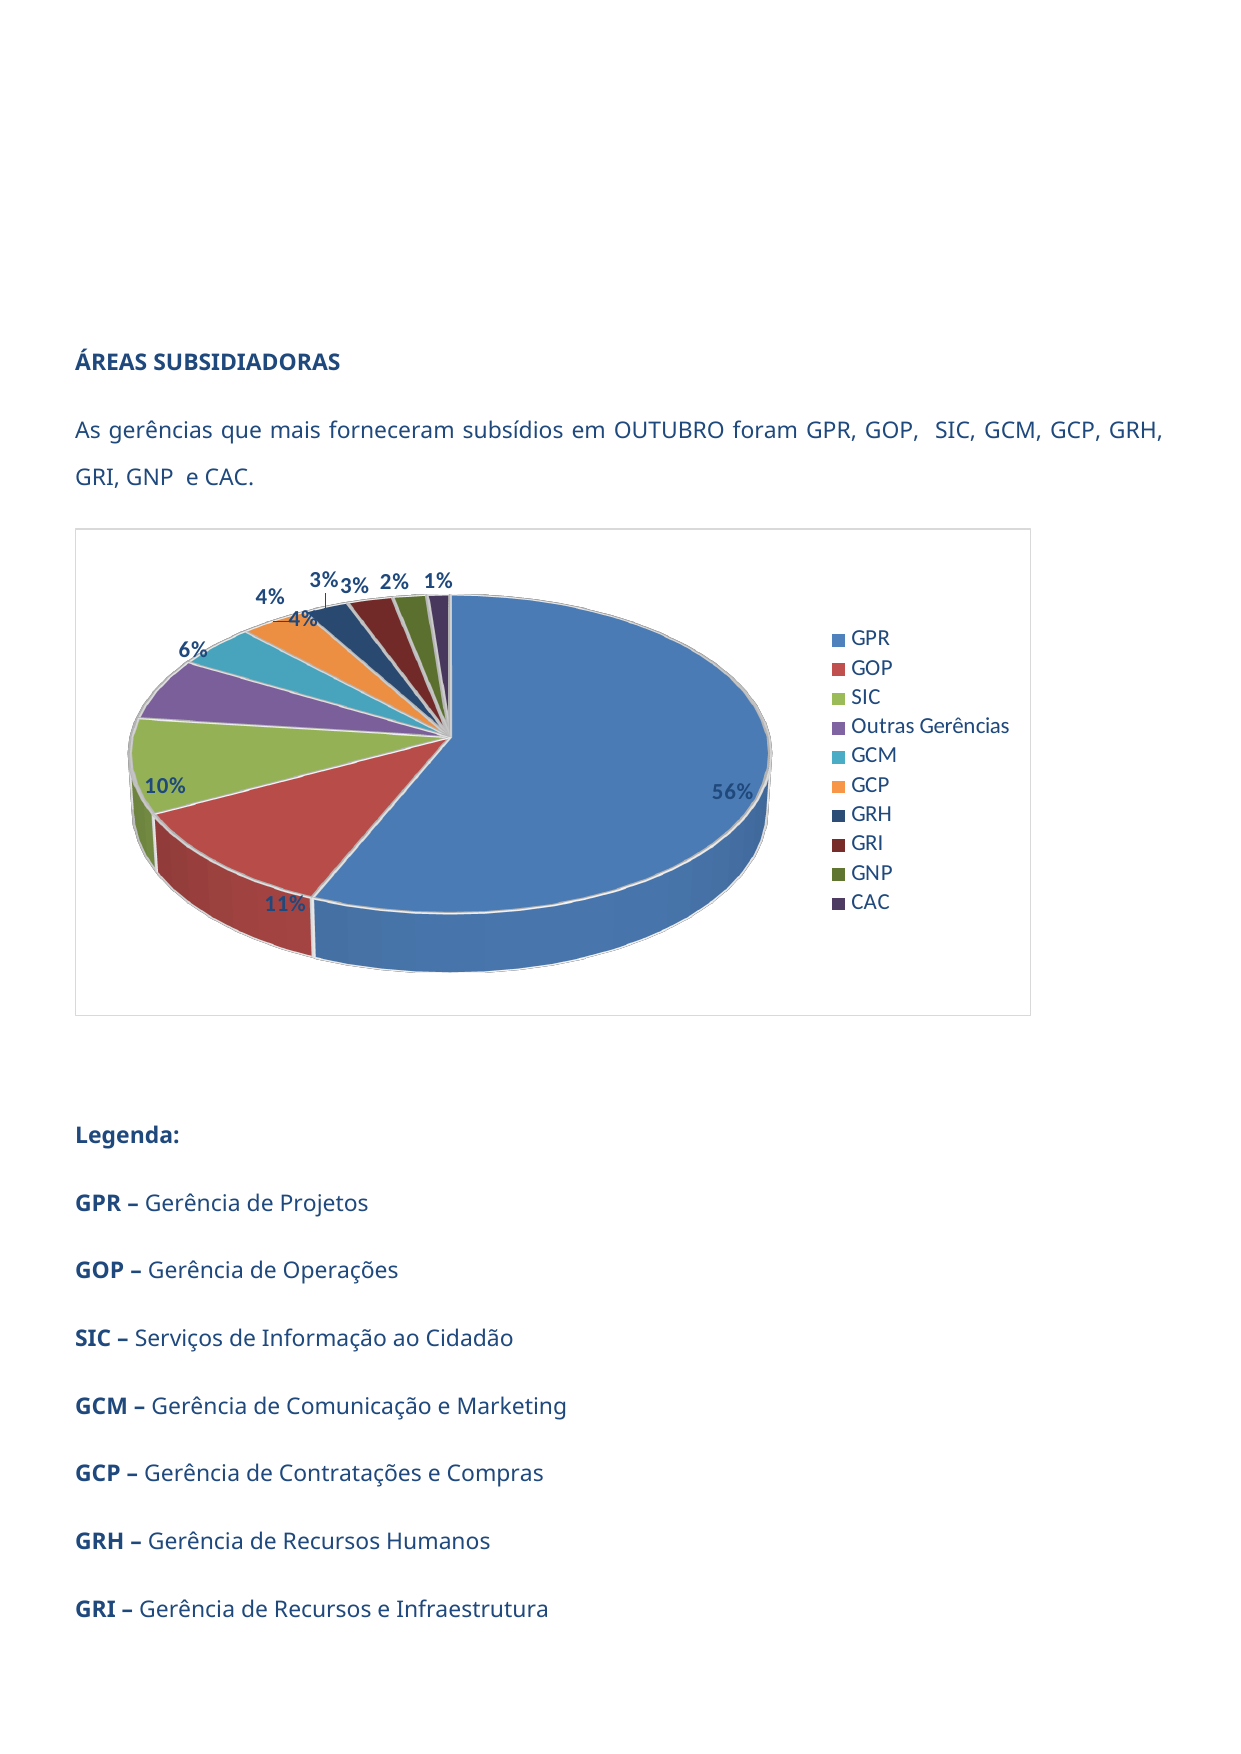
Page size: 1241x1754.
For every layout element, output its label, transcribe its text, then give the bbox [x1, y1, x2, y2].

text GRI – Gerência de Recursos e Infraestrutura [75, 1593, 1165, 1624]
text ÁREAS SUBSIDIADORAS [75, 346, 1165, 377]
text GCM – Gerência de Comunicação e Marketing [75, 1390, 1165, 1421]
text GOP – Gerência de Operações [75, 1254, 1165, 1286]
text SIC – Serviços de Informação ao Cidadão [75, 1322, 1165, 1353]
text As gerências que mais forneceram subsídios em OUTUBRO foram GPR, GOP, SIC, GCM, GCP, GRH, GRI, GNP e CAC. [75, 413, 1165, 492]
text GCP – Gerência de Contratações e Compras [75, 1457, 1165, 1489]
text GRH – Gerência de Recursos Humanos [75, 1525, 1165, 1556]
text Legenda: [75, 1119, 1165, 1150]
text GPR – Gerência de Projetos [75, 1187, 1165, 1218]
